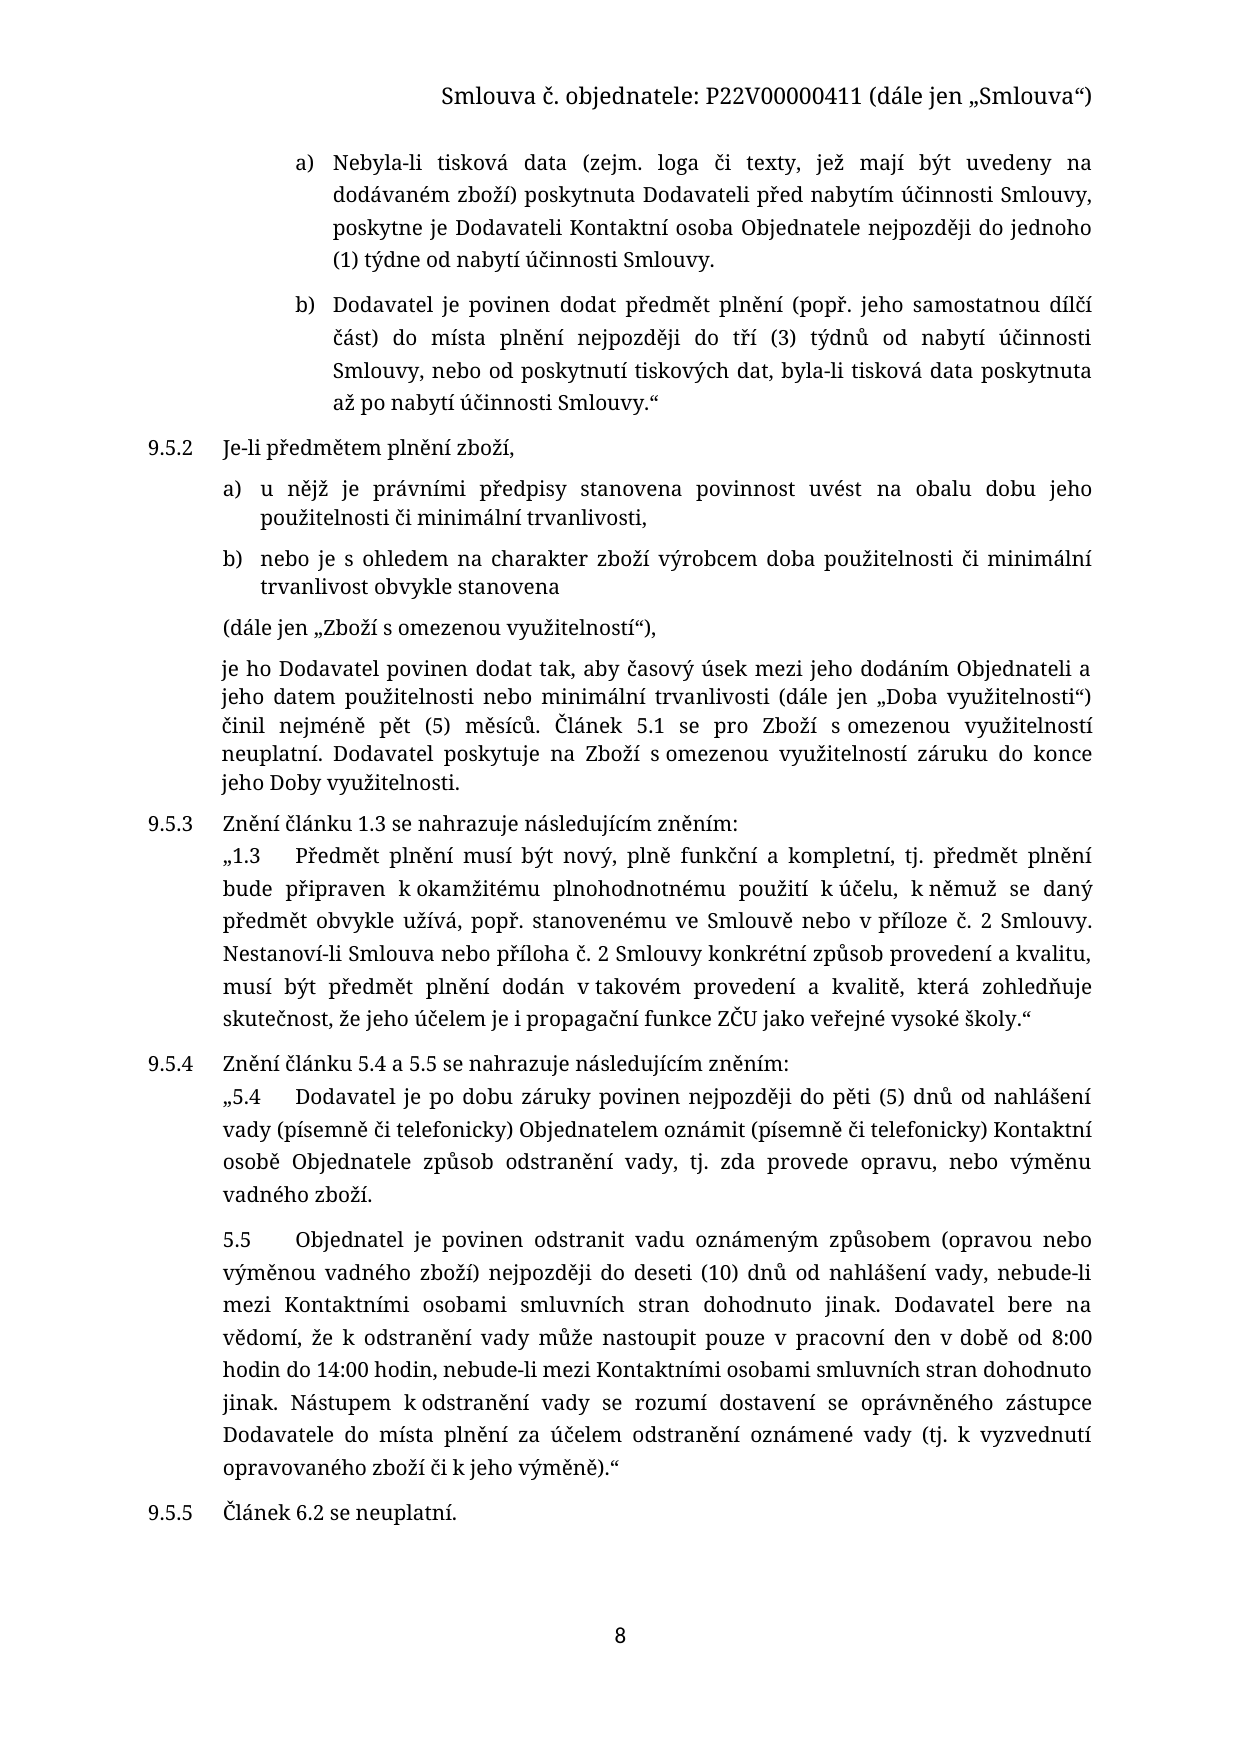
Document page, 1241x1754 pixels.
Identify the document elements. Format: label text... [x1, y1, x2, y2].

text (dále jen „Zboží s omezenou využitelností“), [223, 613, 1093, 642]
list 5.5 Objednatel je povinen odstranit vadu oznámeným způsobem (opravou nebo výměnou vadného zboží) nejpozději do deseti (10) dnů od nahlášení vady, nebude-li mezi Kontaktními osobami smluvních stran dohodnuto jinak. Dodavatel bere na vědomí, že k odstranění vady může nastoupit pouze v pracovní den v době od 8:00 hodin do 14:00 hodin, nebude-li mezi Kontaktními osobami smluvních stran dohodnuto jinak. Nástupem k odstranění vady se rozumí dostavení se oprávněného zástupce Dodavatele do místa plnění za účelem odstranění oznámené vady (tj. k vyzvednutí opravovaného zboží či k jeho výměně).“ [223, 1225, 1093, 1482]
list u nějž je právními předpisy stanovena povinnost uvést na obalu dobu jeho použitelnosti či minimální trvanlivosti, [223, 474, 1093, 531]
list „5.4 Dodavatel je po dobu záruky povinen nejpozději do pěti (5) dnů od nahlášení vady (písemně či telefonicky) Objednatelem oznámit (písemně či telefonicky) Kontaktní osobě Objednatele způsob odstranění vady, tj. zda provede opravu, nebo výměnu vadného zboží. [223, 1082, 1093, 1208]
list Je-li předmětem plnění zboží, [148, 433, 1093, 462]
list „1.3 Předmět plnění musí být nový, plně funkční a kompletní, tj. předmět plnění bude připraven k okamžitému plnohodnotnému použití k účelu, k němuž se daný předmět obvykle užívá, popř. stanovenému ve Smlouvě nebo v příloze č. 2 Smlouvy. Nestanoví-li Smlouva nebo příloha č. 2 Smlouvy konkrétní způsob provedení a kvalitu, musí být předmět plnění dodán v takovém provedení a kvalitě, která zohledňuje skutečnost, že jeho účelem je i propagační funkce ZČU jako veřejné vysoké školy.“ [223, 841, 1093, 1033]
text je ho Dodavatel povinen dodat tak, aby časový úsek mezi jeho dodáním Objednateli a jeho datem použitelnosti nebo minimální trvanlivosti (dále jen „Doba využitelnosti“) činil nejméně pět (5) měsíců. Článek 5.1 se pro Zboží s omezenou využitelností neuplatní. Dodavatel poskytuje na Zboží s omezenou využitelností záruku do konce jeho Doby využitelnosti. [221, 654, 1093, 796]
list Znění článku 5.4 a 5.5 se nahrazuje následujícím zněním: [148, 1049, 1093, 1078]
list nebo je s ohledem na charakter zboží výrobcem doba použitelnosti či minimální trvanlivost obvykle stanovena [223, 544, 1093, 601]
list Znění článku 1.3 se nahrazuje následujícím zněním: [148, 809, 1093, 837]
list Článek 6.2 se neuplatní. [148, 1498, 1093, 1527]
list Dodavatel je povinen dodat předmět plnění (popř. jeho samostatnou dílčí část) do místa plnění nejpozději do tří (3) týdnů od nabytí účinnosti Smlouvy, nebo od poskytnutí tiskových dat, byla-li tisková data poskytnuta až po nabytí účinnosti Smlouvy.“ [295, 291, 1093, 417]
list Nebyla-li tisková data (zejm. loga či texty, jež mají být uvedeny na dodávaném zboží) poskytnuta Dodavateli před nabytím účinnosti Smlouvy, poskytne je Dodavateli Kontaktní osoba Objednatele nejpozději do jednoho (1) týdne od nabytí účinnosti Smlouvy. [295, 148, 1093, 274]
